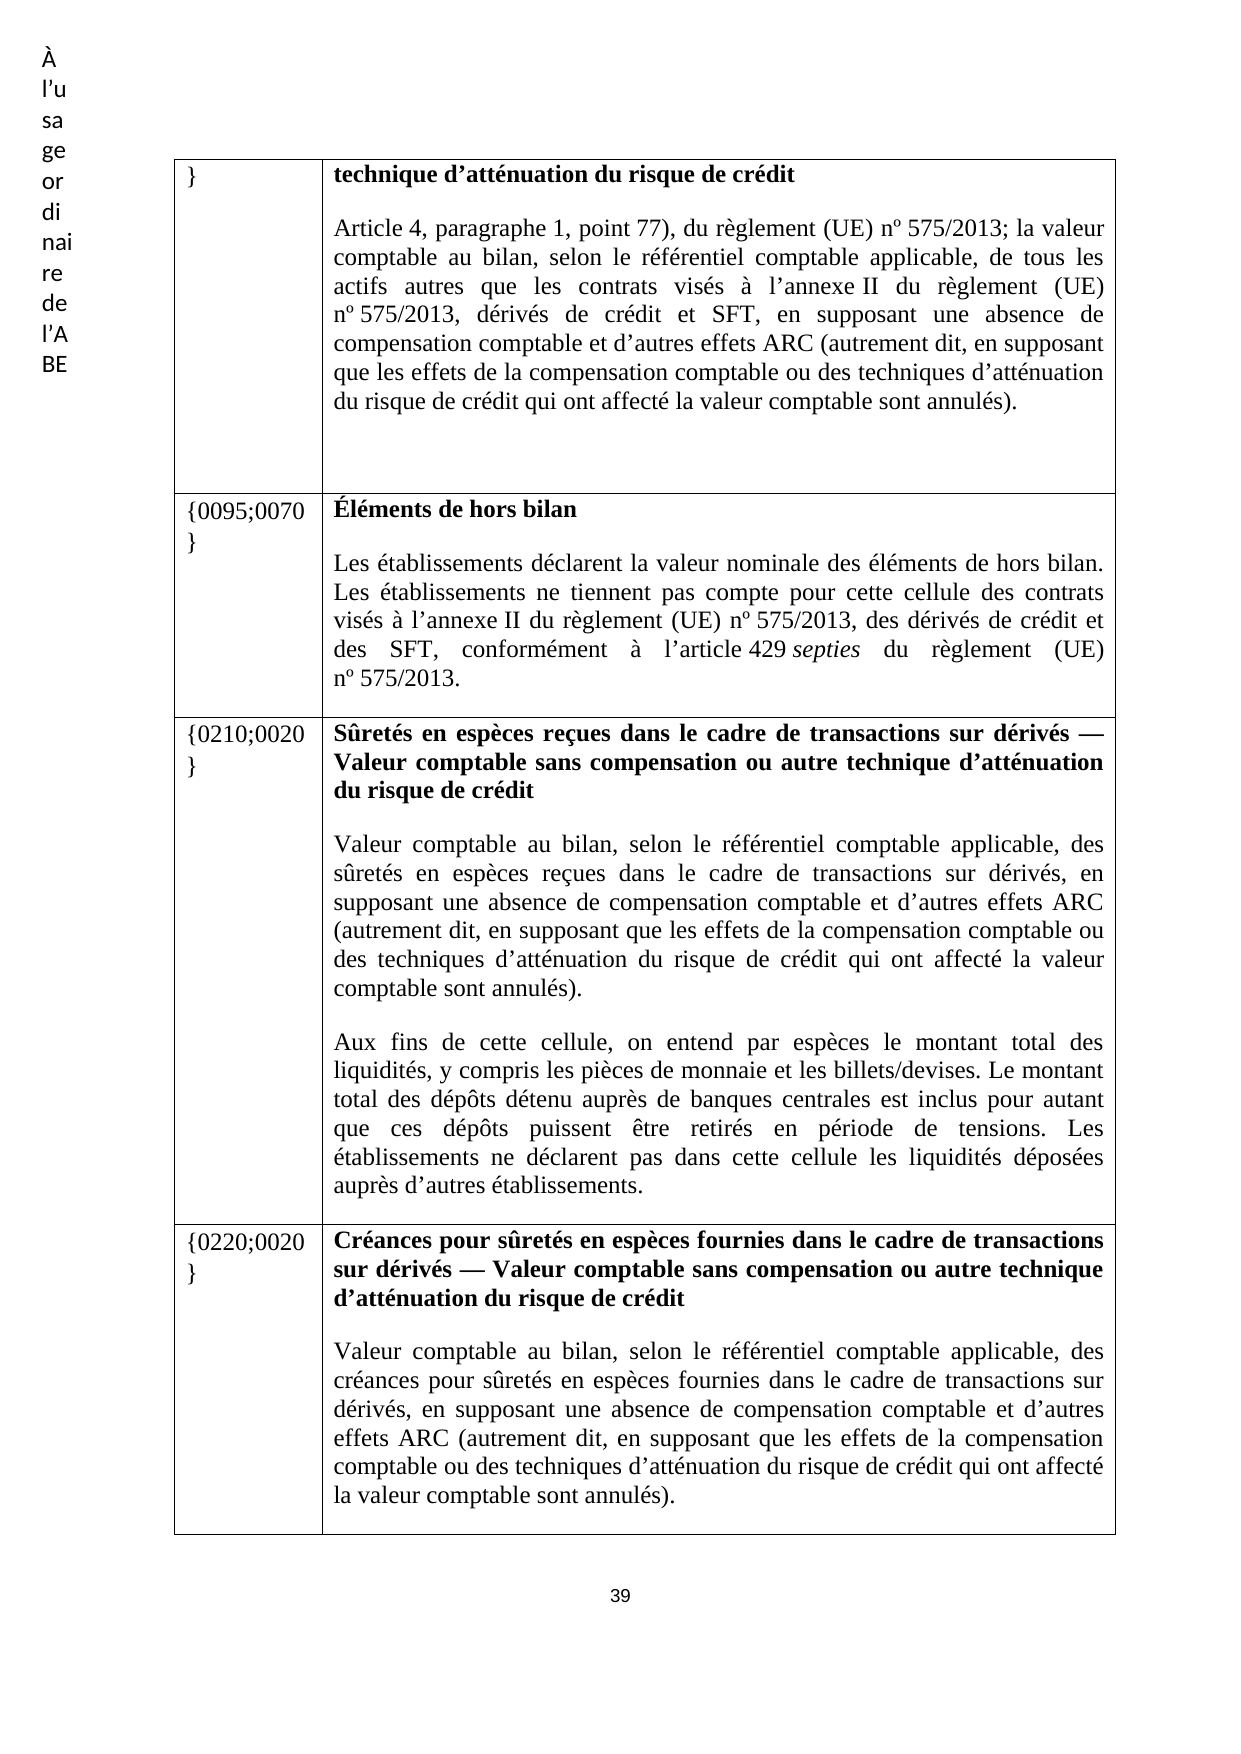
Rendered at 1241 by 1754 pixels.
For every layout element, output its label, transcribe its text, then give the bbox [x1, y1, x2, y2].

table_cell {0095;0070} [175, 494, 322, 717]
table_cell Éléments de hors bilan Les établissements déclarent la valeur nominale des éléments de hors bilan. Les établissements ne tiennent pas compte pour cette cellule des contrats visés à l’annexe II du règlement (UE) nº 575/2013, des dérivés de crédit et des SFT, conformément à l’article 429 septies du règlement (UE) nº 575/2013. [323, 494, 1115, 717]
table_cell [323, 160, 1115, 493]
table_cell {0090;0020} [175, 160, 322, 493]
table_cell {0210;0020} [175, 718, 322, 1224]
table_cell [323, 1225, 1115, 1534]
table_cell Sûretés en espèces reçues dans le cadre de transactions sur dérivés — Valeur comptable sans compensation ou autre technique d’atténuation du risque de crédit Valeur comptable au bilan, selon le référentiel comptable applicable, des sûretés en espèces reçues dans le cadre de transactions sur dérivés, en supposant une absence de compensation comptable et d’autres effets ARC (autrement dit, en supposant que les effets de la compensation comptable ou des techniques d’atténuation du risque de crédit qui ont affecté la valeur comptable sont annulés). Aux fins de cette cellule, on entend par espèces le montant total des liquidités, y compris les pièces de monnaie et les billets/devises. Le montant total des dépôts détenu auprès de banques centrales est inclus pour autant que ces dépôts puissent être retirés en période de tensions. Les établissements ne déclarent pas dans cette cellule les liquidités déposées auprès d’autres établissements. [323, 718, 1115, 1224]
table_cell {0220;0020} [175, 1225, 322, 1534]
